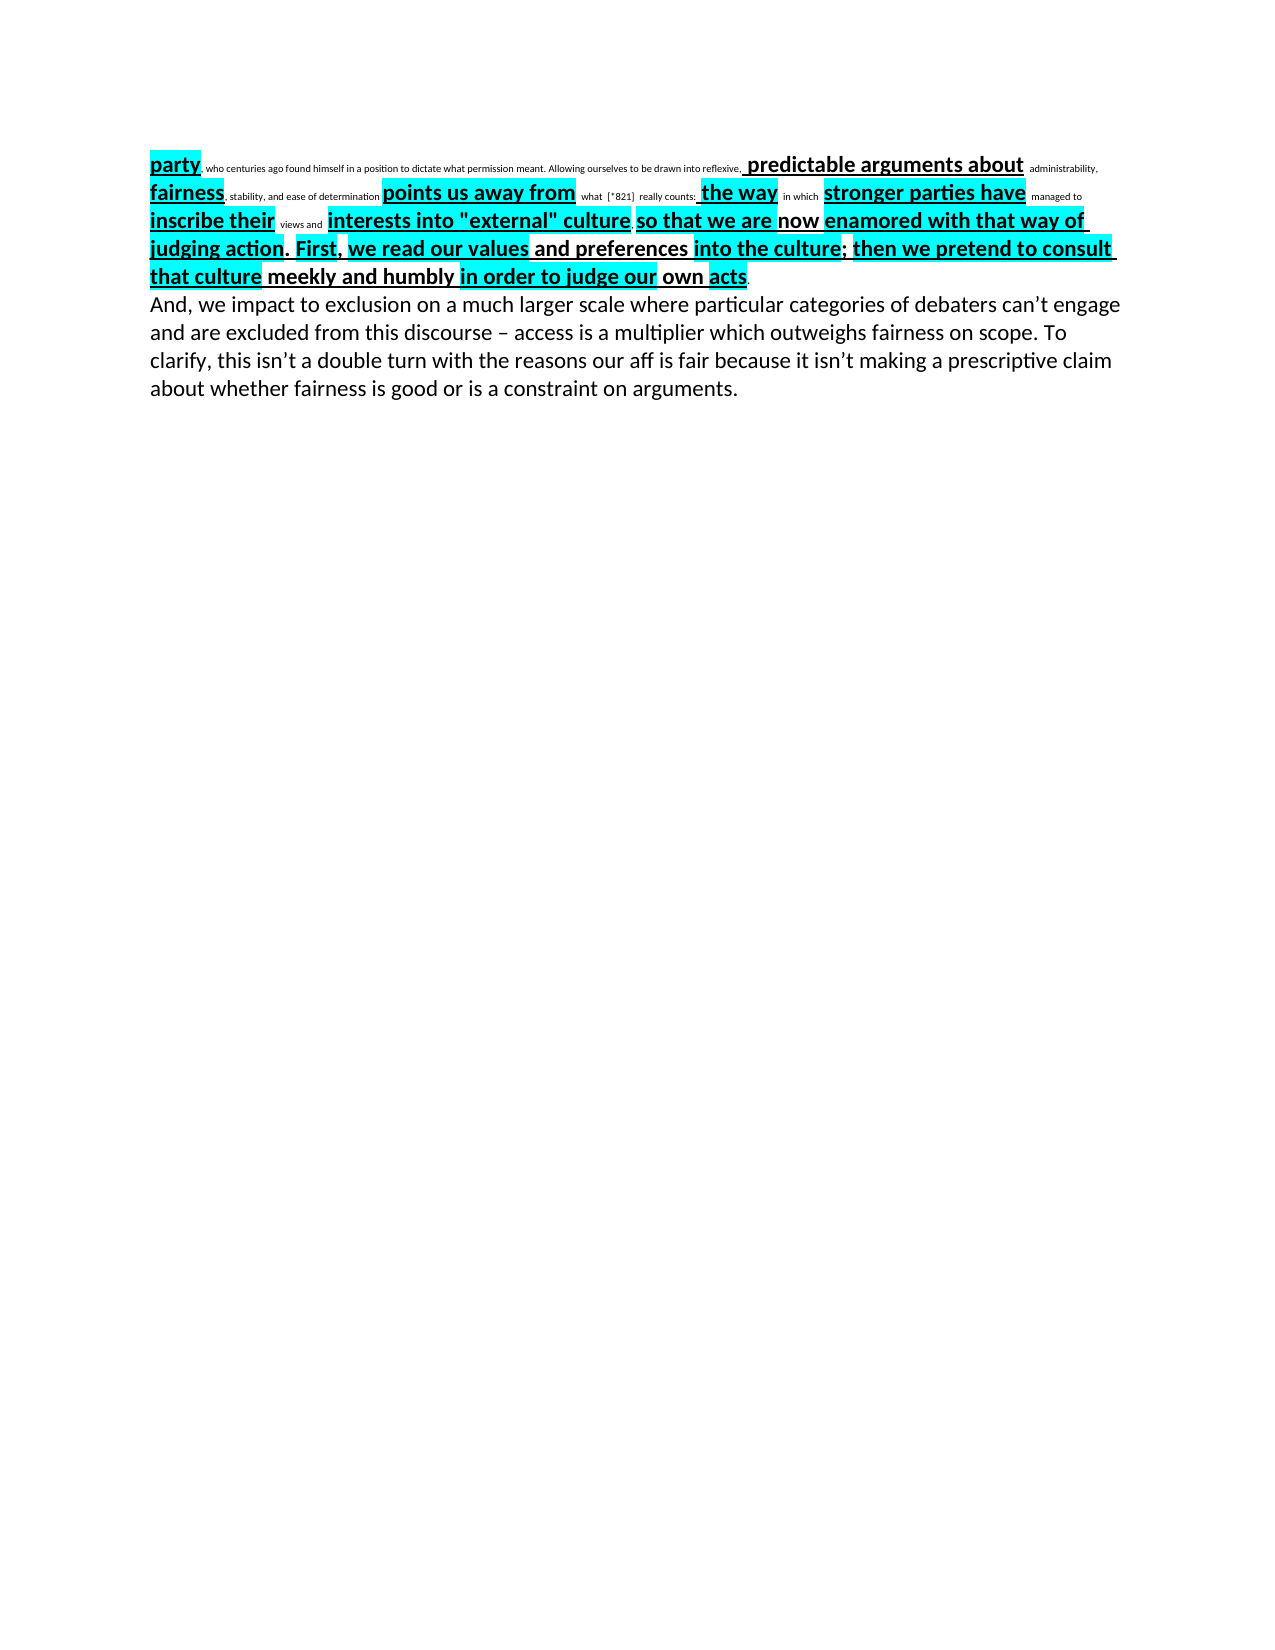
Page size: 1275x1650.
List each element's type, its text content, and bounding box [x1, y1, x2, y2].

text And, we impact to exclusion on a much larger scale where particular categories of debaters can’t engage and are excluded from this discourse – access is a multiplier which outweighs fairness on scope. To clarify, this isn’t a double turn with the reasons our aff is fair because it isn’t making a prescriptive claim about whether fairness is good or is a constraint on arguments. [150, 290, 1125, 402]
